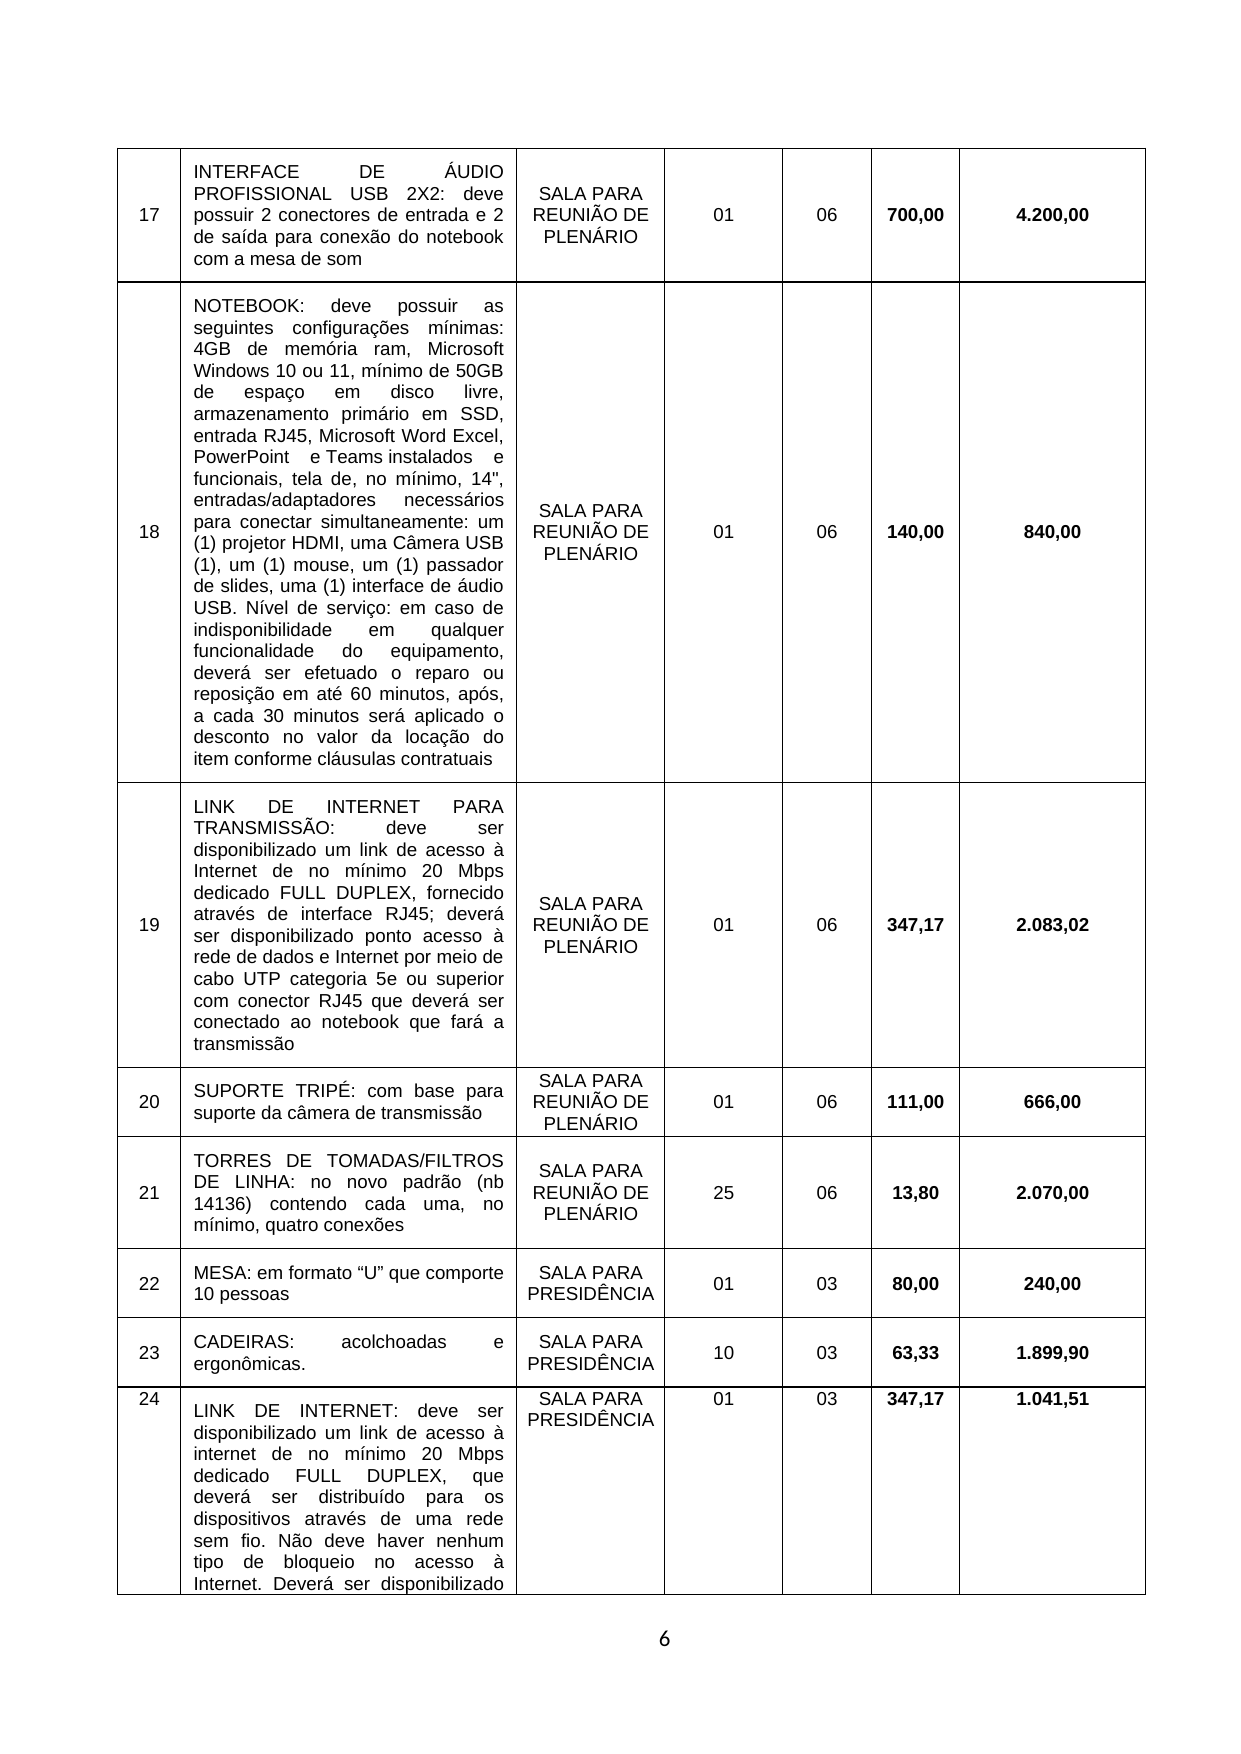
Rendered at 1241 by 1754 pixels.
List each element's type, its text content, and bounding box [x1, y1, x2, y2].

table_cell 03 [783, 1388, 871, 1594]
table_cell 840,00 [960, 283, 1145, 782]
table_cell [181, 1388, 516, 1594]
table_cell SUPORTE TRIPÉ: com base para suporte da câmera de transmissão [181, 1068, 516, 1136]
table_cell 01 [665, 149, 782, 281]
table_cell SALA PARA REUNIÃO DE PLENÁRIO [517, 783, 664, 1067]
table_cell 18 [118, 283, 180, 782]
table_cell LINK DE INTERNET PARA TRANSMISSÃO: deve ser disponibilizado um link de acesso à Internet de no mínimo 20 Mbps dedicado FULL DUPLEX, fornecido através de interface RJ45; deverá ser disponibilizado ponto acesso à rede de dados e Internet por meio de cabo UTP categoria 5e ou superior com conector RJ45 que deverá ser conectado ao notebook que fará a transmissão [181, 783, 516, 1067]
table_cell 06 [783, 1068, 871, 1136]
table_cell 2.070,00 [960, 1137, 1145, 1248]
table_cell SALA PARA PRESIDÊNCIA [517, 1249, 664, 1317]
table_cell 24 [118, 1388, 180, 1594]
table_cell 01 [665, 283, 782, 782]
table_cell 700,00 [872, 149, 959, 281]
table_cell 03 [783, 1318, 871, 1386]
table_cell 06 [783, 149, 871, 281]
table_cell 01 [665, 1249, 782, 1317]
table_cell CADEIRAS: acolchoadas e ergonômicas. [181, 1318, 516, 1386]
table_cell MESA: em formato “U” que comporte 10 pessoas [181, 1249, 516, 1317]
table_cell 80,00 [872, 1249, 959, 1317]
table_cell 25 [665, 1137, 782, 1248]
table_cell 1.899,90 [960, 1318, 1145, 1386]
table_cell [517, 1388, 664, 1594]
table_cell SALA PARA PRESIDÊNCIA [517, 1318, 664, 1386]
table_cell 63,33 [872, 1318, 959, 1386]
table_cell 23 [118, 1318, 180, 1386]
table_cell 10 [665, 1318, 782, 1386]
table_cell 17 [118, 149, 180, 281]
table_cell 4.200,00 [960, 149, 1145, 281]
table_cell 01 [665, 1388, 782, 1594]
table_cell 22 [118, 1249, 180, 1317]
table_cell 06 [783, 283, 871, 782]
table_cell 01 [665, 783, 782, 1067]
table_cell 240,00 [960, 1249, 1145, 1317]
table_cell 20 [118, 1068, 180, 1136]
table_cell 347,17 [872, 1388, 959, 1594]
table_cell 1.041,51 [960, 1388, 1145, 1594]
table_cell SALA PARA REUNIÃO DE PLENÁRIO [517, 1137, 664, 1248]
table_cell 140,00 [872, 283, 959, 782]
table_cell 19 [118, 783, 180, 1067]
table_cell 03 [783, 1249, 871, 1317]
table_cell 06 [783, 783, 871, 1067]
table_cell INTERFACE DE ÁUDIO PROFISSIONAL USB 2X2: deve possuir 2 conectores de entrada e 2 de saída para conexão do notebook com a mesa de som [181, 149, 516, 281]
table_cell 111,00 [872, 1068, 959, 1136]
table_cell SALA PARA REUNIÃO DE PLENÁRIO [517, 283, 664, 782]
table_cell 13,80 [872, 1137, 959, 1248]
table_cell SALA PARA REUNIÃO DE PLENÁRIO [517, 1068, 664, 1136]
table_cell 21 [118, 1137, 180, 1248]
table_cell 2.083,02 [960, 783, 1145, 1067]
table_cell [517, 149, 664, 281]
table_cell 01 [665, 1068, 782, 1136]
table_cell TORRES DE TOMADAS/FILTROS DE LINHA: no novo padrão (nb 14136) contendo cada uma, no mínimo, quatro conexões [181, 1137, 516, 1248]
table_cell 06 [783, 1137, 871, 1248]
table_cell NOTEBOOK: deve possuir as seguintes configurações mínimas: 4GB de memória ram, Microsoft Windows 10 ou 11, mínimo de 50GB de espaço em disco livre, armazenamento primário em SSD, entrada RJ45, Microsoft Word Excel, PowerPoint e Teams instalados e funcionais, tela de, no mínimo, 14", entradas/adaptadores necessários para conectar simultaneamente: um (1) projetor HDMI, uma Câmera USB (1), um (1) mouse, um (1) passador de slides, uma (1) interface de áudio USB. Nível de serviço: em caso de indisponibilidade em qualquer funcionalidade do equipamento, deverá ser efetuado o reparo ou reposição em até 60 minutos, após, a cada 30 minutos será aplicado o desconto no valor da locação do item conforme cláusulas contratuais [181, 283, 516, 782]
table_cell 347,17 [872, 783, 959, 1067]
table_cell 666,00 [960, 1068, 1145, 1136]
